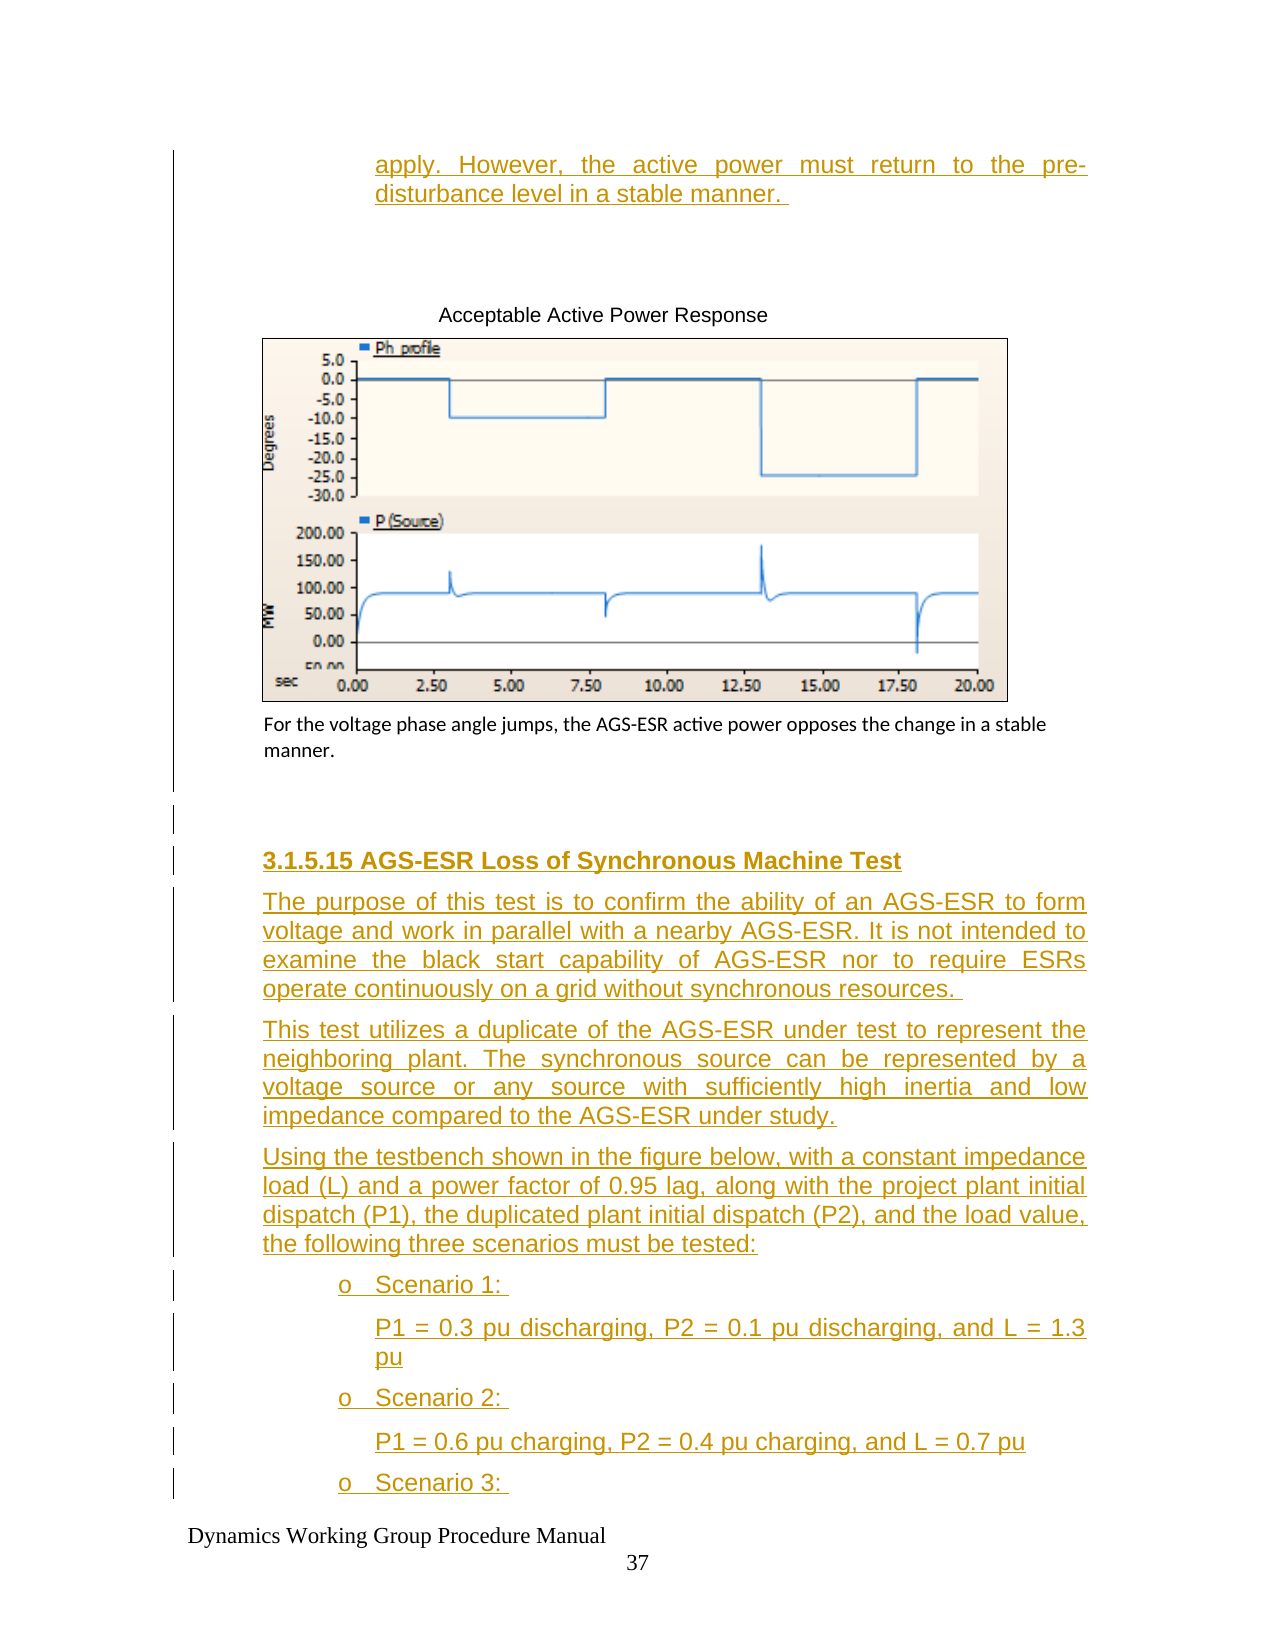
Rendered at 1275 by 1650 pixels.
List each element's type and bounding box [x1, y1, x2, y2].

picture [263, 339, 1007, 701]
